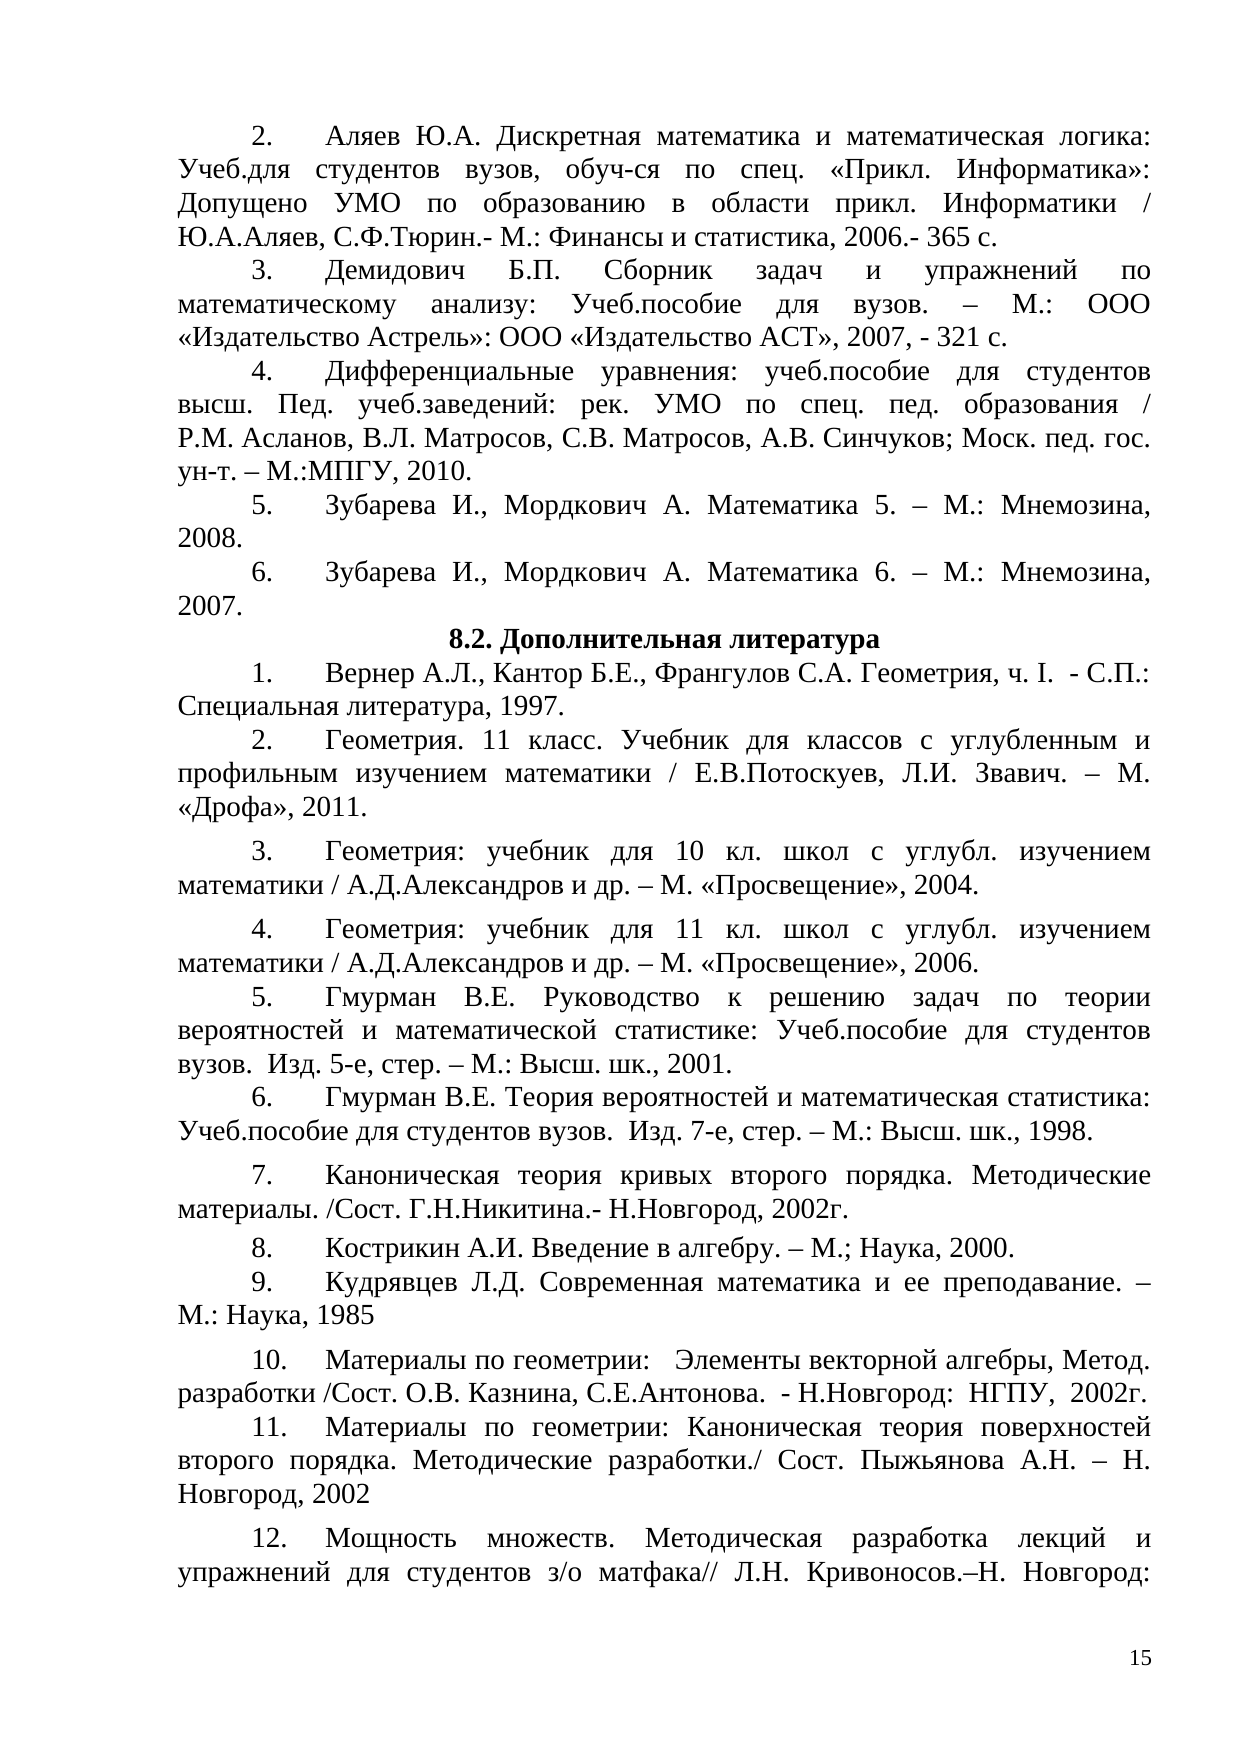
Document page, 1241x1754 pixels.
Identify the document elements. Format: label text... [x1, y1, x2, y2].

table_cell Материалы по геометрии: Каноническая теория поверхностей второго порядка. Методические разработки./ Сост. Пыжьянова А.Н. – Н. Новгород, 2002 [166, 1409, 1163, 1509]
table_cell Геометрия. 11 класс. Учебник для классов с углубленным и профильным изучением математики / Е.В.Потоскуев, Л.И. Звавич. – М. «Дрофа», 2011. [166, 722, 1163, 822]
text 8.2. Дополнительная литература [177, 621, 1152, 655]
table_cell Дифференциальные уравнения: учеб.пособие для студентов высш. Пед. учеб.заведений: рек. УМО по спец. пед. образования / Р.М. Асланов, В.Л. Матросов, С.В. Матросов, А.В. Синчуков; Моск. пед. гос. ун-т. – М.:МПГУ, 2010. [166, 353, 1163, 487]
table_cell Зубарева И., Мордкович А. Математика 5. – М.: Мнемозина, 2008. [166, 487, 1163, 554]
table_cell Демидович Б.П. Сборник задач и упражнений по математическому анализу: Учеб.пособие для вузов. – М.: ООО «Издательство Астрель»: ООО «Издательство АСТ», 2007, - 321 с. [166, 252, 1163, 353]
table_cell Кудрявцев Л.Д. Современная математика и ее преподавание. – М.: Наука, 1985 [166, 1264, 1163, 1331]
table_cell Гмурман В.Е. Руководство к решению задач по теории вероятностей и математической статистике: Учеб.пособие для студентов вузов. Изд. 5-е, стер. – М.: Высш. шк., 2001. [166, 979, 1163, 1079]
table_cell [166, 1510, 1163, 1588]
table_cell Гмурман В.Е. Теория вероятностей и математическая статистика: Учеб.пособие для студентов вузов. Изд. 7-е, стер. – М.: Высш. шк., 1998. [166, 1079, 1163, 1146]
table_cell Зубарева И., Мордкович А. Математика 6. – М.: Мнемозина, 2007. [166, 554, 1163, 621]
table_header Вернер А.Л., Кантор Б.Е., Франгулов С.А. Геометрия, ч. I. - C.П.: Специальная литература, 1997. [166, 655, 1163, 722]
table_cell Геометрия: учебник для 10 кл. школ с углубл. изучением математики / А.Д.Александров и др. – М. «Просвещение», 2004. [166, 823, 1163, 901]
table_cell Кострикин А.И. Введение в алгебру. – М.; Наука, 2000. [166, 1225, 1163, 1264]
table_cell Геометрия: учебник для 11 кл. школ с углубл. изучением математики / А.Д.Александров и др. – М. «Просвещение», 2006. [166, 901, 1163, 979]
table_cell Материалы по геометрии: Элементы векторной алгебры, Метод. разработки /Сост. О.В. Казнина, С.Е.Антонова. - Н.Новгород: НГПУ, 2002г. [166, 1331, 1163, 1409]
table_cell Каноническая теория кривых второго порядка. Методические материалы. /Сост. Г.Н.Никитина.- Н.Новгород, 2002г. [166, 1146, 1163, 1224]
table_cell Аляев Ю.А. Дискретная математика и математическая логика: Учеб.для студентов вузов, обуч-ся по спец. «Прикл. Информатика»: Допущено УМО по образованию в области прикл. Информатики / Ю.А.Аляев, С.Ф.Тюрин.- М.: Финансы и статистика, 2006.- 365 с. [166, 118, 1163, 252]
